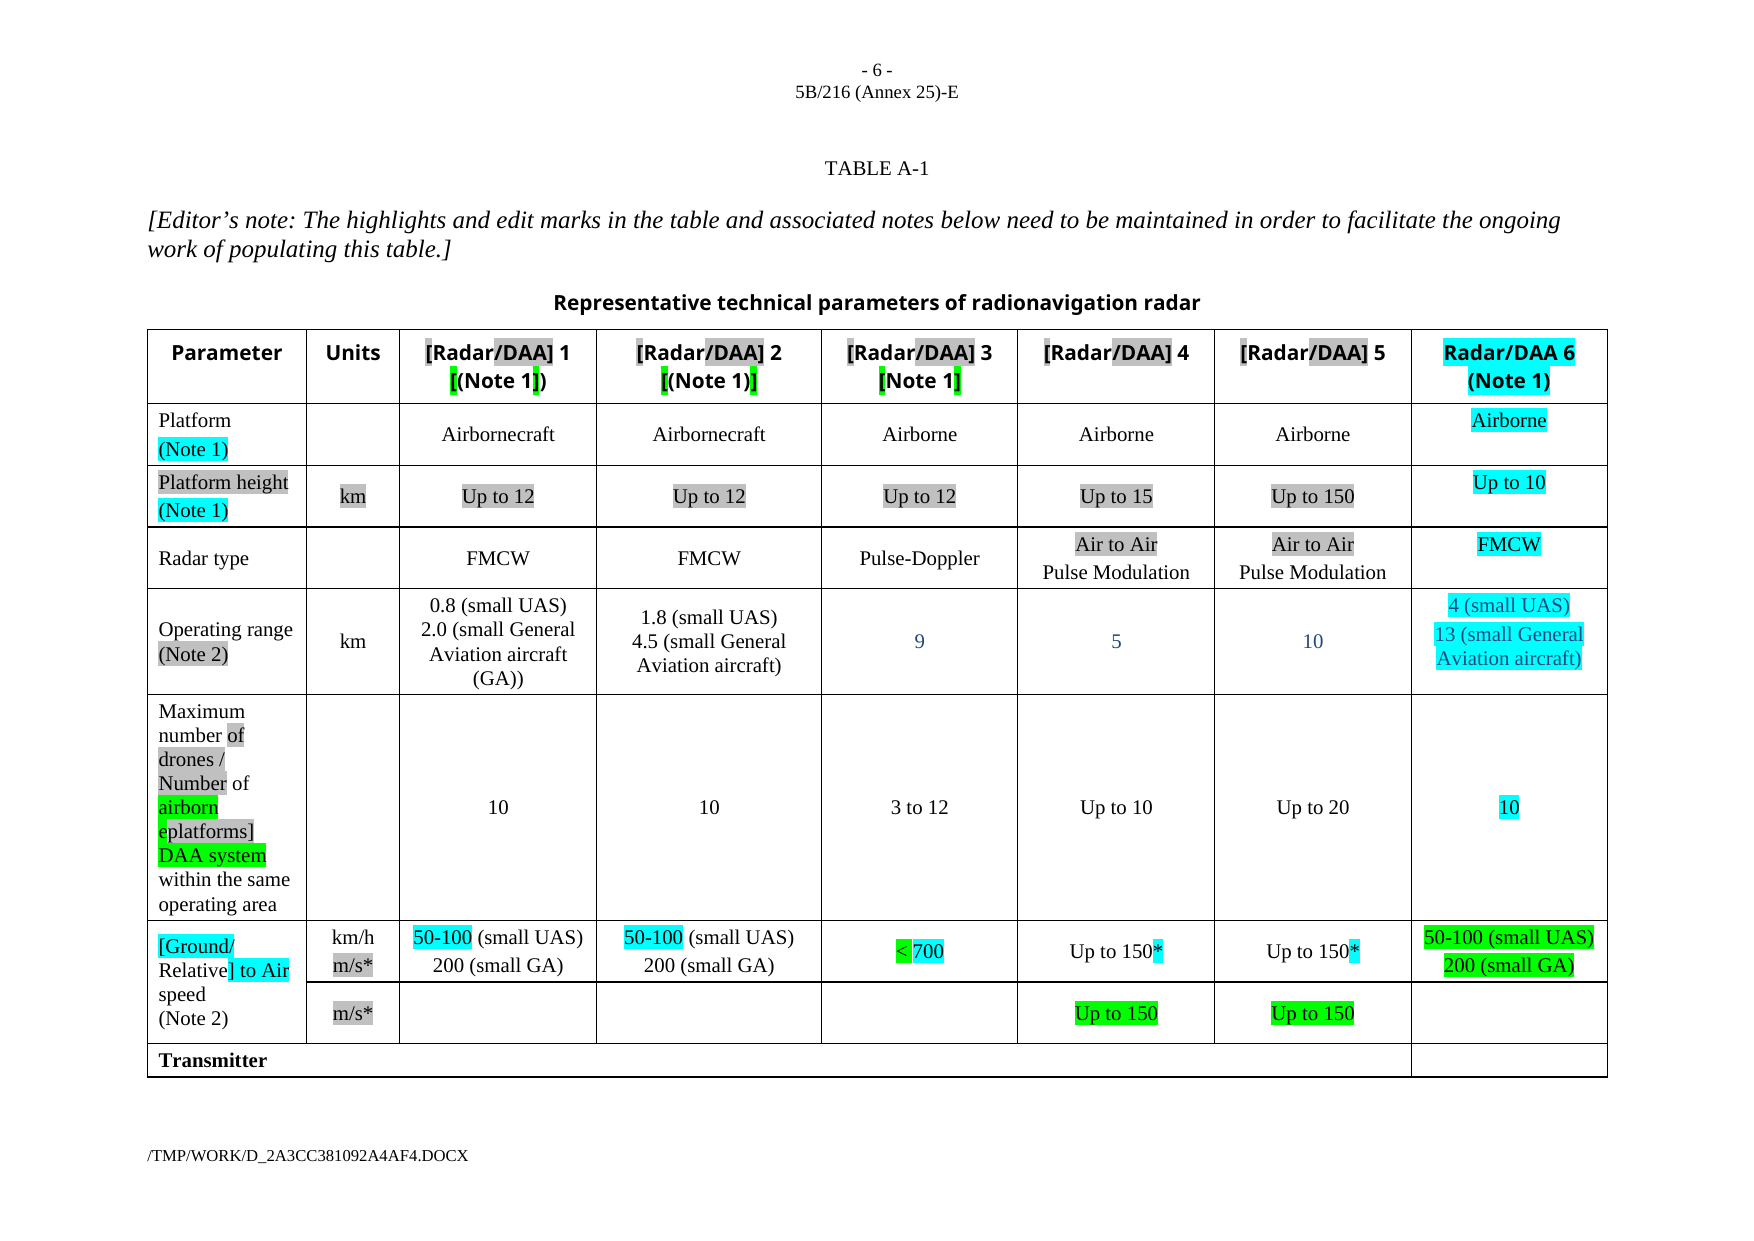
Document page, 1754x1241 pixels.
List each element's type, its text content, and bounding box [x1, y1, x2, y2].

table_header Radar 5 [1215, 330, 1411, 403]
table_cell Airborne [1018, 404, 1214, 465]
table_cell Transmitter [148, 1044, 1411, 1076]
table_cell Platform [148, 404, 306, 465]
table_cell Up to 12 [400, 466, 596, 526]
table_cell Radar type [148, 528, 306, 588]
table_cell 5 [1018, 589, 1214, 694]
table_cell Maximum number of within the same operating area [148, 695, 306, 920]
table_cell [1412, 983, 1607, 1043]
table_cell Pulse Modulation [1215, 528, 1411, 588]
table_cell FMCW [597, 528, 821, 588]
text TABLE A-1 [147, 156, 1607, 180]
table_header Parameter [148, 330, 306, 403]
title Representative technical parameters of radionavigation radar [147, 288, 1607, 316]
table_cell [1018, 921, 1214, 981]
table_cell Air [400, 404, 596, 465]
table_cell [1412, 466, 1607, 526]
table_cell Pulse-Doppler [822, 528, 1017, 588]
table_cell [307, 528, 399, 588]
table_cell Up to 12 [822, 466, 1017, 526]
table_cell [400, 983, 596, 1043]
table_cell 9 [822, 589, 1017, 694]
table_cell Up to 1 [1215, 466, 1411, 526]
table_header Radar 2 (Note 1) [597, 330, 821, 403]
table_cell 10 [400, 695, 596, 920]
table_cell [1412, 695, 1607, 920]
table_cell 700 [822, 921, 1017, 981]
table_cell 50-100 (small UAS) 200 (small GA) [400, 921, 596, 981]
table_cell 3 to 12 [822, 695, 1017, 920]
table_cell m/s* [307, 983, 399, 1043]
table_cell Airborne [1215, 404, 1411, 465]
table_cell [822, 983, 1017, 1043]
table_cell [1412, 921, 1607, 981]
table_cell FMCW [400, 528, 596, 588]
table_cell [1412, 528, 1607, 588]
table_cell [1018, 983, 1214, 1043]
table_header Units [307, 330, 399, 403]
table_cell Operating range [148, 589, 306, 694]
table_cell Up to 20 [1215, 695, 1411, 920]
table_cell [1412, 1044, 1607, 1076]
table_cell 0.8 (small UAS) 2.0 (small General Aviation aircraft (GA)) [400, 589, 596, 694]
table_cell [1412, 589, 1607, 694]
table_cell Up to 12 [597, 466, 821, 526]
table_cell Relative speed (Note 2) [148, 921, 306, 1043]
table_cell [1215, 983, 1411, 1043]
table_cell 50-100 (small UAS) 200 (small GA) [597, 921, 821, 981]
table_cell 1.8 (small UAS) 4.5 (small General Aviation aircraft) [597, 589, 821, 694]
table_cell km [307, 589, 399, 694]
table_cell [597, 983, 821, 1043]
table_cell [307, 695, 399, 920]
table_cell Pulse Modulation [1018, 528, 1214, 588]
table_header Radar 3 Note 1 [822, 330, 1017, 403]
table_cell [1412, 404, 1607, 465]
table_header Radar 4 [1018, 330, 1214, 403]
table_cell [307, 404, 399, 465]
table_cell km/h [307, 921, 399, 981]
table_cell Air [597, 404, 821, 465]
table_header [1412, 330, 1607, 403]
table_cell Up to 5 [1018, 466, 1214, 526]
table_cell Up to 10 [1018, 695, 1214, 920]
table_cell [1215, 921, 1411, 981]
table_cell Airborne [822, 404, 1017, 465]
table_header Radar 1 (Note 1) [400, 330, 596, 403]
table_cell Platform height [148, 466, 306, 526]
table_cell km [307, 466, 399, 526]
table_cell 10 [597, 695, 821, 920]
table_cell 10 [1215, 589, 1411, 694]
